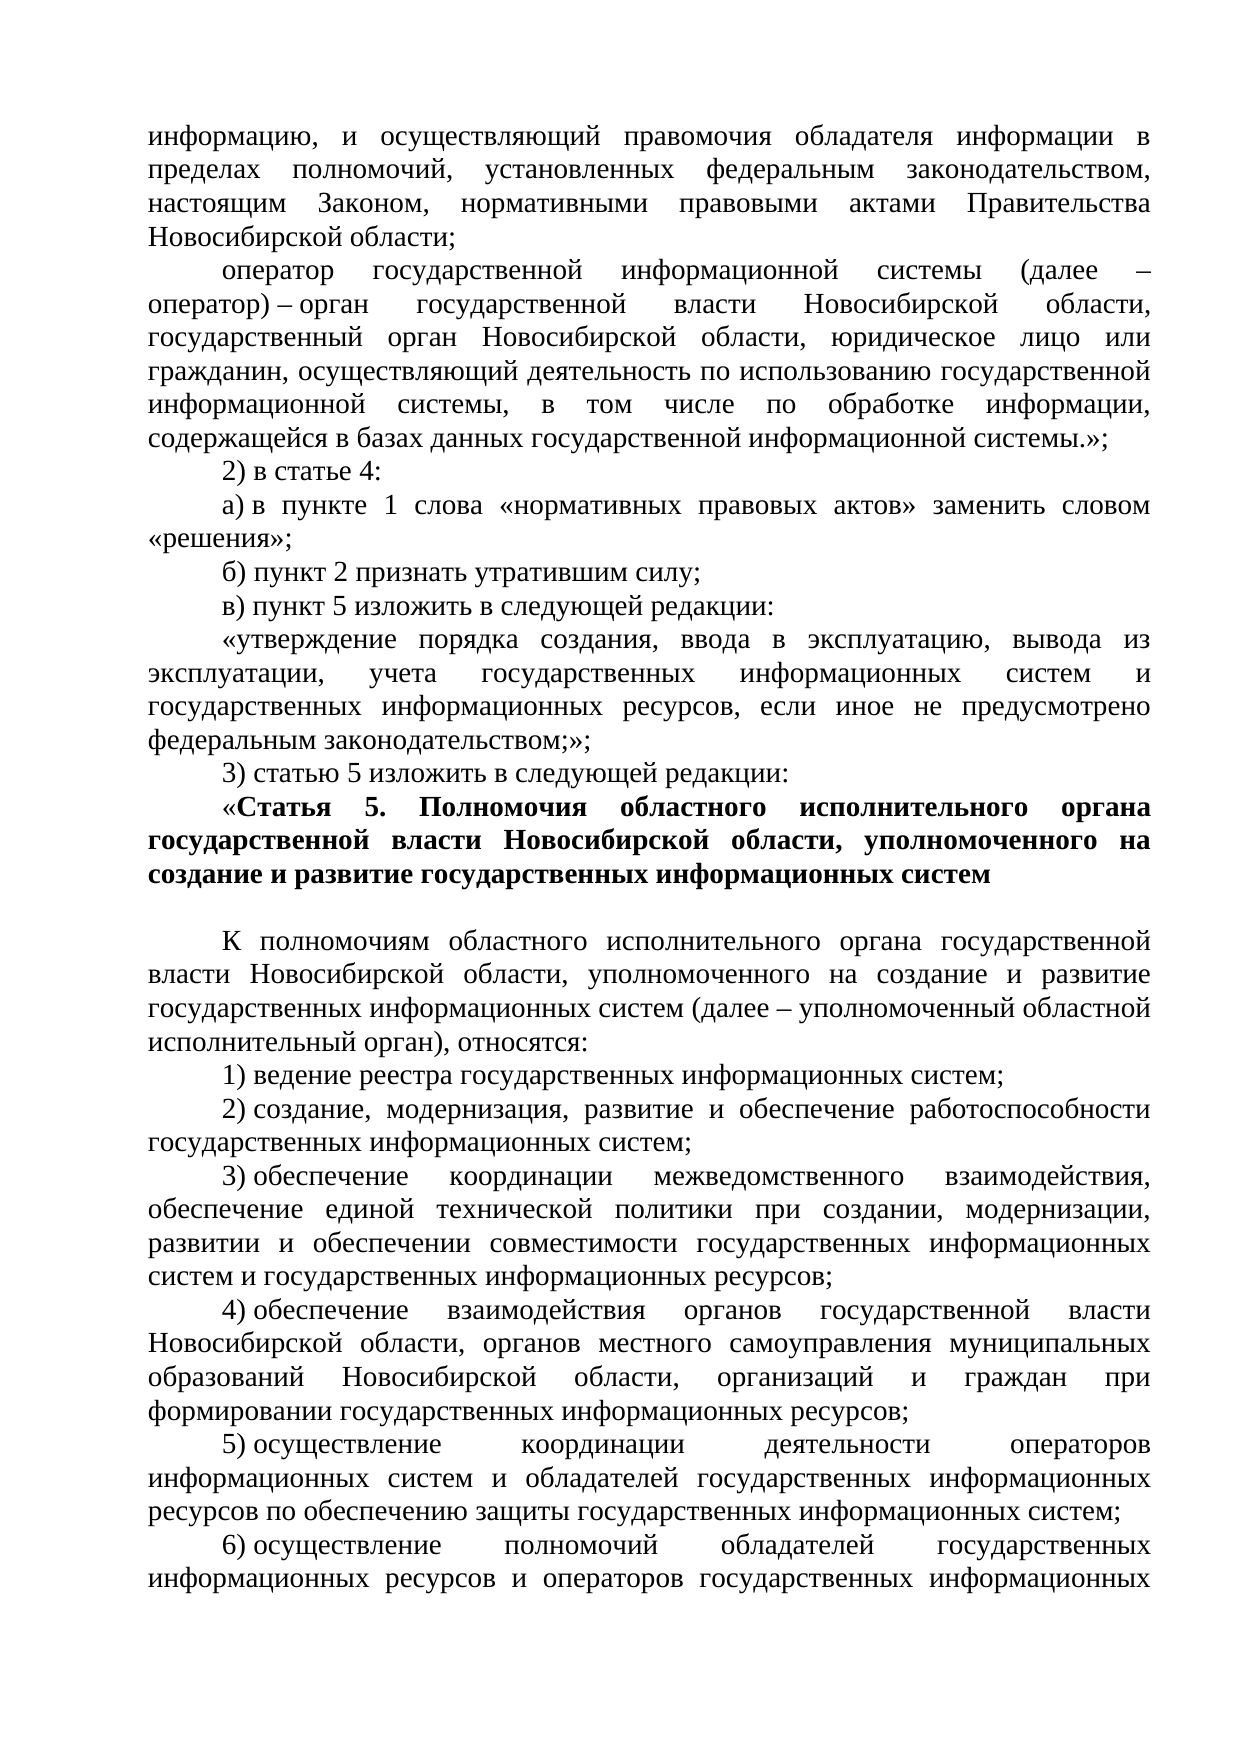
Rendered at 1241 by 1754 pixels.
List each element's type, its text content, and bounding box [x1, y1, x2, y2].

list 2) в статье 4: [148, 453, 1152, 487]
text 1) ведение реестра государственных информационных систем; [148, 1057, 1152, 1091]
list в) пункт 5 изложить в следующей редакции: [148, 588, 1152, 621]
text 2) создание, модернизация, развитие и обеспечение работоспособности государственных информационных систем; [148, 1091, 1152, 1158]
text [148, 118, 1152, 252]
text 4) обеспечение взаимодействия органов государственной власти Новосибирской области, органов местного самоуправления муниципальных образований Новосибирской области, организаций и граждан при формировании государственных информационных ресурсов; [148, 1292, 1152, 1426]
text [148, 1527, 1152, 1594]
list а) в пункте 1 слова «нормативных правовых актов» заменить словом «решения»; [148, 487, 1152, 554]
list «Статья 5. Полномочия областного исполнительного органа государственной власти Новосибирской области, уполномоченного на создание и развитие государственных информационных систем [148, 789, 1152, 889]
text 5) осуществление координации деятельности операторов информационных систем и обладателей государственных информационных ресурсов по обеспечению защиты государственных информационных систем; [148, 1426, 1152, 1527]
text 3) обеспечение координации межведомственного взаимодействия, обеспечение единой технической политики при создании, модернизации, развитии и обеспечении совместимости государственных информационных систем и государственных информационных ресурсов; [148, 1158, 1152, 1292]
text оператор государственной информационной системы (далее – оператор) – орган государственной власти Новосибирской области, государственный орган Новосибирской области, юридическое лицо или гражданин, осуществляющий деятельность по использованию государственной информационной системы, в том числе по обработке информации, содержащейся в базах данных государственной информационной системы.»; [148, 252, 1152, 453]
list 3) статью 5 изложить в следующей редакции: [148, 755, 1152, 789]
list б) пункт 2 признать утратившим силу; [148, 554, 1152, 588]
text «утверждение порядка создания, ввода в эксплуатацию, вывода из эксплуатации, учета государственных информационных систем и государственных информационных ресурсов, если иное не предусмотрено федеральным законодательством;»; [148, 621, 1152, 755]
text К полномочиям областного исполнительного органа государственной власти Новосибирской области, уполномоченного на создание и развитие государственных информационных систем (далее – уполномоченный областной исполнительный орган), относятся: [148, 923, 1152, 1057]
